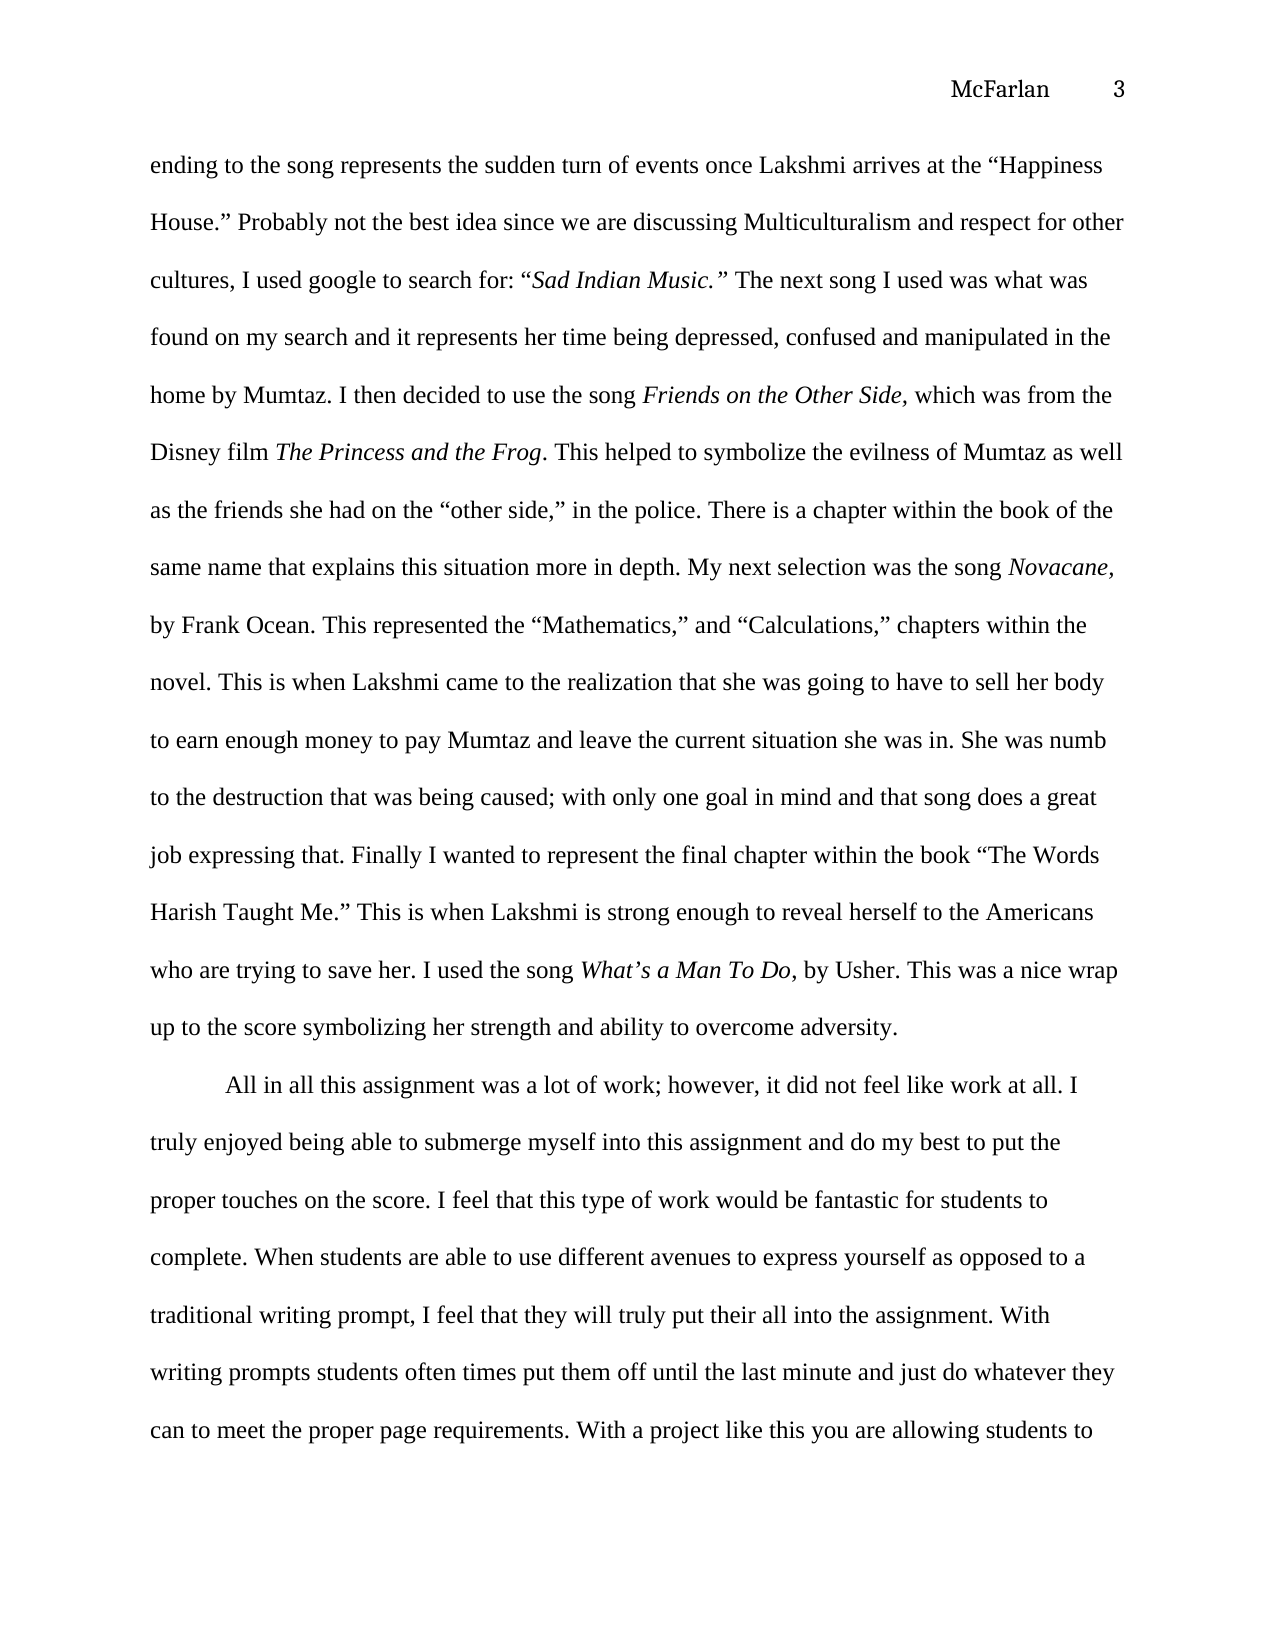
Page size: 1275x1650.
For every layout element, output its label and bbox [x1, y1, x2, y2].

text [150, 150, 1125, 1041]
text [150, 1070, 1125, 1444]
